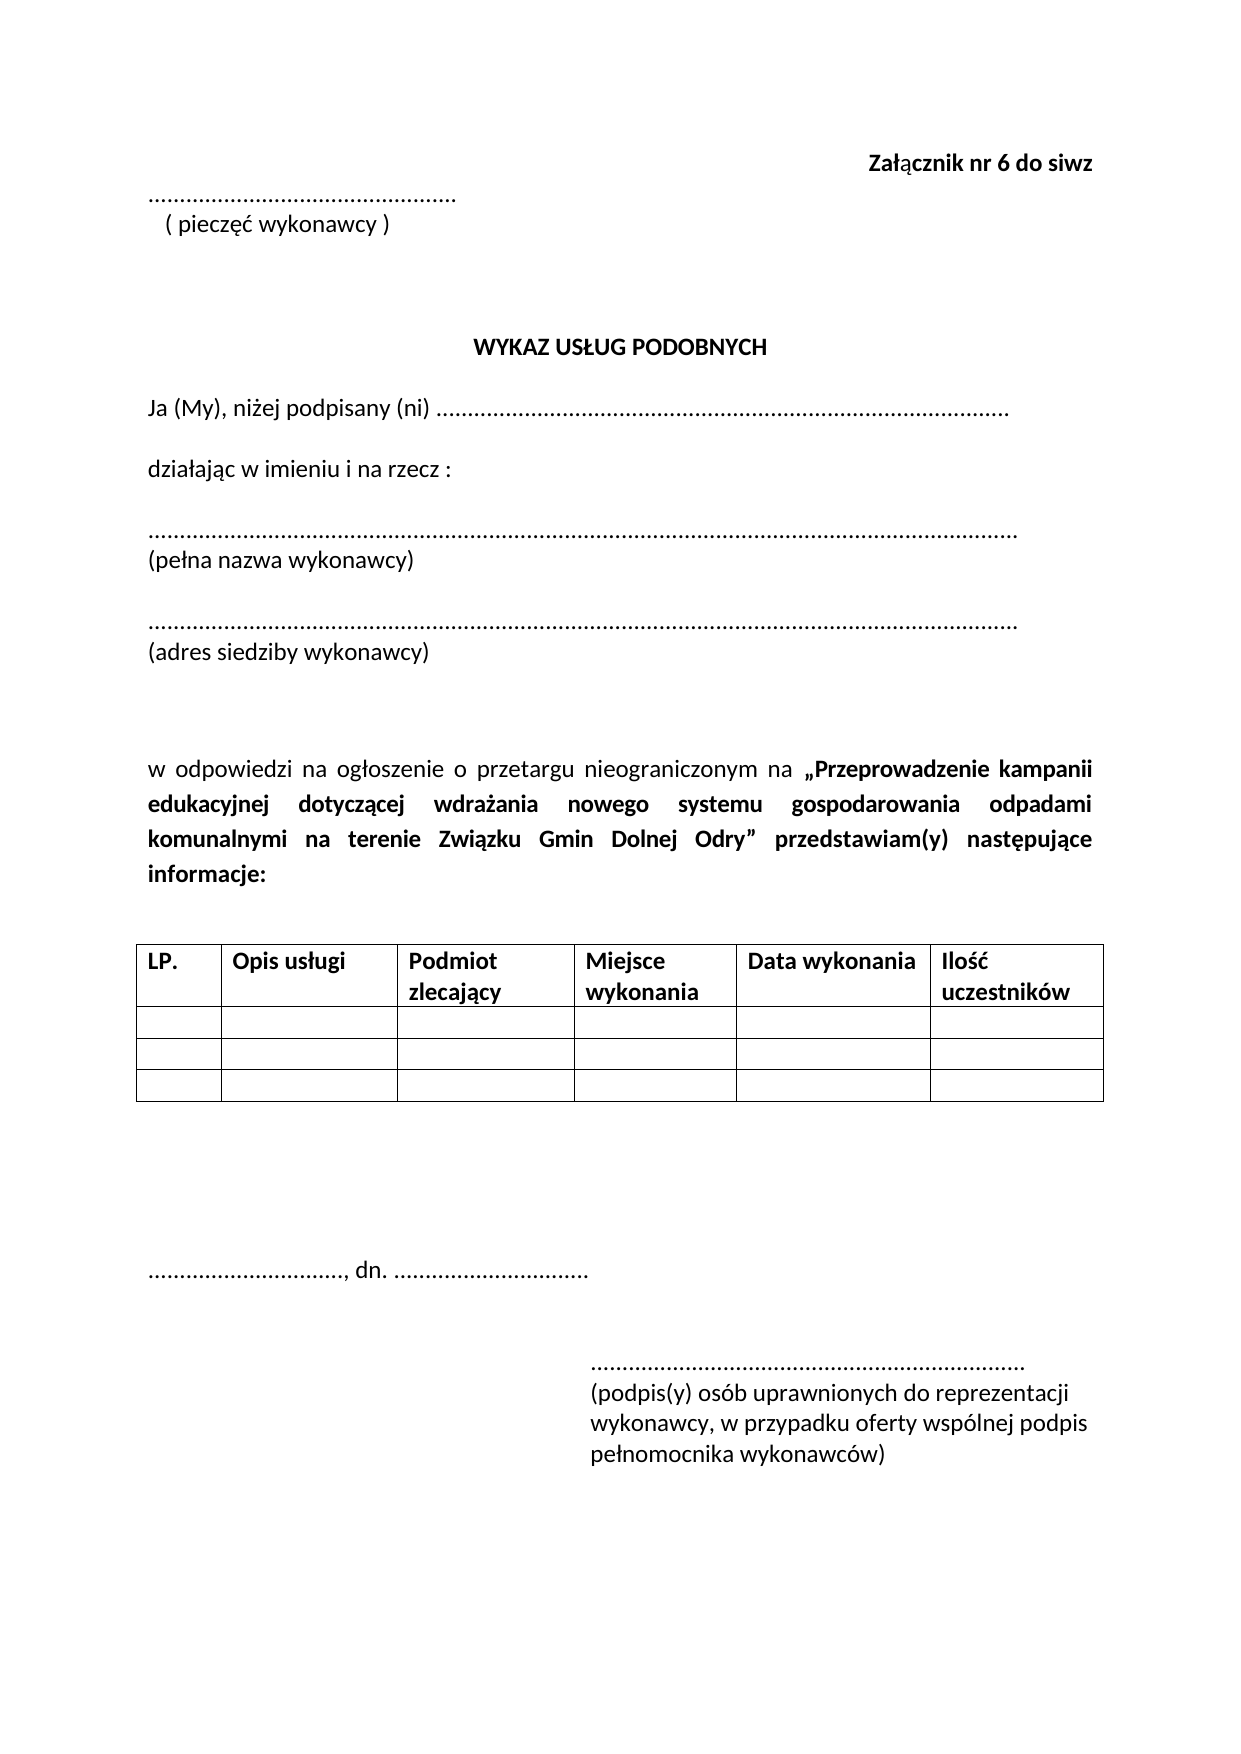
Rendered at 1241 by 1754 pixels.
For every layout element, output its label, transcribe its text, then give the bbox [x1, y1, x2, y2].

table_cell [737, 1070, 930, 1101]
text ..............................., dn. ............................... [148, 1254, 1093, 1285]
text (pełna nazwa wykonawcy) [148, 544, 1093, 575]
table_cell [737, 1007, 930, 1038]
text Ja (My), niżej podpisany (ni) ........................................................................................... [148, 392, 1093, 422]
table_header LP. [137, 945, 221, 1006]
table_header Opis usługi [222, 945, 397, 1006]
text .......................................................................................................................................... [148, 605, 1093, 636]
table_cell [575, 1070, 736, 1101]
table_cell [575, 1039, 736, 1069]
table_cell [575, 1007, 736, 1038]
table_cell [398, 1039, 574, 1069]
table_cell [137, 1007, 221, 1038]
text (podpis(y) osób uprawnionych do reprezentacji [590, 1377, 1093, 1407]
table_cell [398, 1070, 574, 1101]
table_header Podmiot zlecający [398, 945, 574, 1006]
table_header Data wykonania [737, 945, 930, 1006]
table_cell [137, 1039, 221, 1069]
table_cell [931, 1039, 1103, 1069]
table_cell [222, 1039, 397, 1069]
table_cell [931, 1070, 1103, 1101]
table_cell [137, 1070, 221, 1101]
text ( pieczęć wykonawcy ) [148, 209, 1093, 239]
table_header Ilość uczestników [931, 945, 1103, 1006]
table_cell [737, 1039, 930, 1069]
text ................................................. [148, 178, 1093, 209]
text ..................................................................... [590, 1346, 1093, 1377]
text (adres siedziby wykonawcy) [148, 636, 1093, 666]
text .......................................................................................................................................... [148, 514, 1093, 544]
text pełnomocnika wykonawców) [590, 1438, 1093, 1468]
table_cell [222, 1070, 397, 1101]
text WYKAZ USŁUG PODOBNYCH [148, 331, 1093, 361]
text działając w imieniu i na rzecz : [148, 453, 1093, 483]
table_cell [222, 1007, 397, 1038]
text w odpowiedzi na ogłoszenie o przetargu nieograniczonym na „Przeprowadzenie kampanii edukacyjnej dotyczącej wdrażania nowego systemu gospodarowania odpadami komunalnymi na terenie Związku Gmin Dolnej Odry” przedstawiam(y) następujące informacje: [148, 753, 1093, 888]
table_cell [931, 1007, 1103, 1038]
text Załącznik nr 6 do siwz [148, 148, 1093, 178]
text wykonawcy, w przypadku oferty wspólnej podpis [590, 1407, 1093, 1438]
table_cell [398, 1007, 574, 1038]
table_header Miejsce wykonania [575, 945, 736, 1006]
